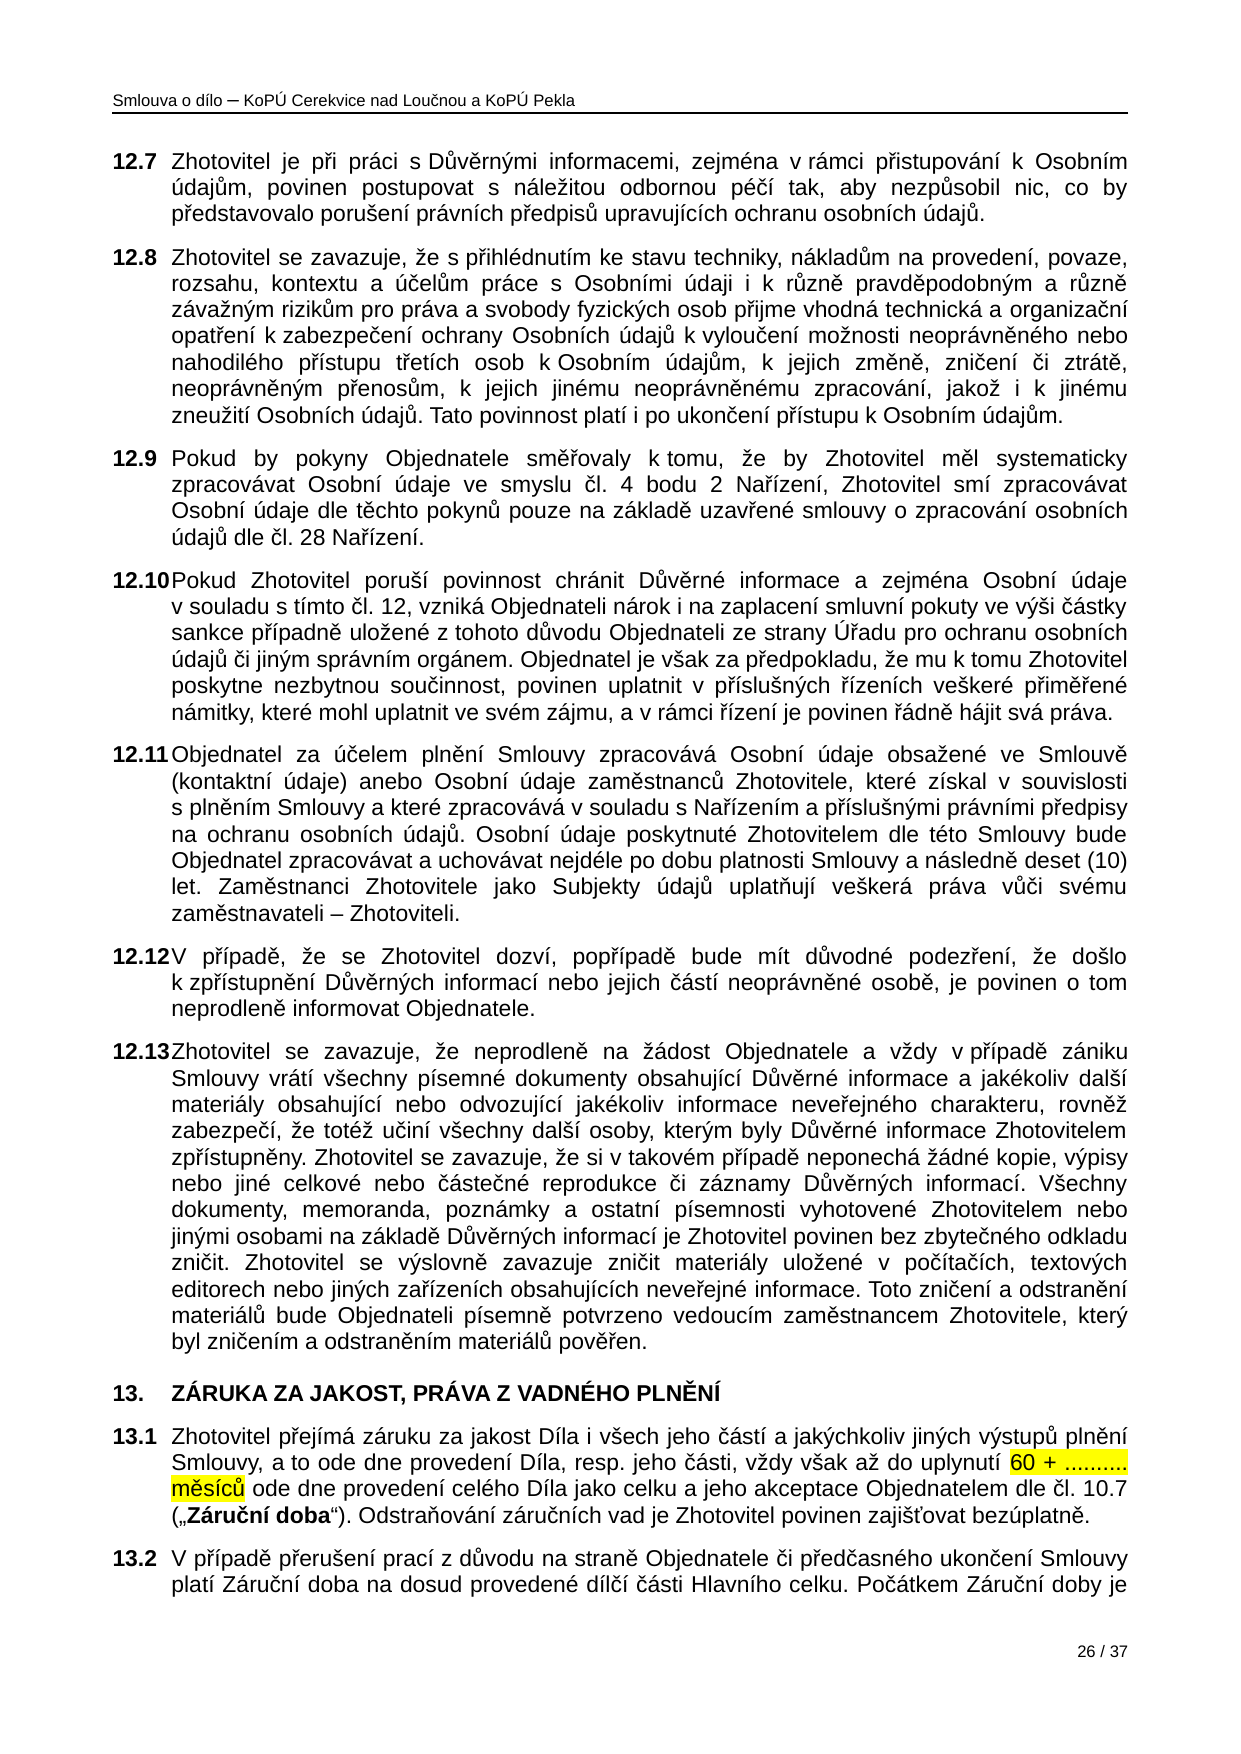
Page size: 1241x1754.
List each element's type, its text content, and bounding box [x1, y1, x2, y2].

text Zhotovitel se zavazuje, že s přihlédnutím ke stavu techniky, nákladům na provedení, povaze, rozsahu, kontextu a účelům práce s Osobními údaji i k různě pravděpodobným a různě závažným rizikům pro práva a svobody fyzických osob přijme vhodná technická a organizační opatření k zabezpečení ochrany Osobních údajů k vyloučení možnosti neoprávněného nebo nahodilého přístupu třetích osob k Osobním údajům, k jejich změně, zničení či ztrátě, neoprávněným přenosům, k jejich jinému neoprávněnému zpracování, jakož i k jinému zneužití Osobních údajů. Tato povinnost platí i po ukončení přístupu k Osobním údajům. [112, 243, 1128, 428]
text Objednatel za účelem plnění Smlouvy zpracovává Osobní údaje obsažené ve Smlouvě (kontaktní údaje) anebo Osobní údaje zaměstnanců Zhotovitele, které získal v souvislosti s plněním Smlouvy a které zpracovává v souladu s Nařízením a příslušnými právními předpisy na ochranu osobních údajů. Osobní údaje poskytnuté Zhotovitelem dle této Smlouvy bude Objednatel zpracovávat a uchovávat nejdéle po dobu platnosti Smlouvy a následně deset (10) let. Zaměstnanci Zhotovitele jako Subjekty údajů uplatňují veškerá práva vůči svému zaměstnavateli – Zhotoviteli. [112, 741, 1128, 926]
text V případě, že se Zhotovitel dozví, popřípadě bude mít důvodné podezření, že došlo k zpřístupnění Důvěrných informací nebo jejich částí neoprávněné osobě, je povinen o tom neprodleně informovat Objednatele. [112, 943, 1128, 1022]
text Zhotovitel je při práci s Důvěrnými informacemi, zejména v rámci přistupování k Osobním údajům, povinen postupovat s náležitou odbornou péčí tak, aby nezpůsobil nic, co by představovalo porušení právních předpisů upravujících ochranu osobních údajů. [112, 148, 1128, 227]
text Zhotovitel přejímá záruku za jakost Díla i všech jeho částí a jakýchkoliv jiných výstupů plnění Smlouvy, a to ode dne provedení Díla, resp. jeho části, vždy však až do uplynutí 60 + .......... měsíců ode dne provedení celého Díla jako celku a jeho akceptace Objednatelem dle čl. 10.7 („Záruční doba“). Odstraňování záručních vad je Zhotovitel povinen zajišťovat bezúplatně. [112, 1423, 1128, 1528]
text Pokud by pokyny Objednatele směřovaly k tomu, že by Zhotovitel měl systematicky zpracovávat Osobní údaje ve smyslu čl. 4 bodu 2 Nařízení, Zhotovitel smí zpracovávat Osobní údaje dle těchto pokynů pouze na základě uzavřené smlouvy o zpracování osobních údajů dle čl. 28 Nařízení. [112, 444, 1128, 550]
text Pokud Zhotovitel poruší povinnost chránit Důvěrné informace a zejména Osobní údaje v souladu s tímto čl. 12, vzniká Objednateli nárok i na zaplacení smluvní pokuty ve výši částky sankce případně uložené z tohoto důvodu Objednateli ze strany Úřadu pro ochranu osobních údajů či jiným správním orgánem. Objednatel je však za předpokladu, že mu k tomu Zhotovitel poskytne nezbytnou součinnost, povinen uplatnit v příslušných řízeních veškeré přiměřené námitky, které mohl uplatnit ve svém zájmu, a v rámci řízení je povinen řádně hájit svá práva. [112, 567, 1128, 725]
text Záruka za jakost, práva z vadného plnění [112, 1379, 1128, 1406]
text Zhotovitel se zavazuje, že neprodleně na žádost Objednatele a vždy v případě zániku Smlouvy vrátí všechny písemné dokumenty obsahující Důvěrné informace a jakékoliv další materiály obsahující nebo odvozující jakékoliv informace neveřejného charakteru, rovněž zabezpečí, že totéž učiní všechny další osoby, kterým byly Důvěrné informace Zhotovitelem zpřístupněny. Zhotovitel se zavazuje, že si v takovém případě neponechá žádné kopie, výpisy nebo jiné celkové nebo částečné reprodukce či záznamy Důvěrných informací. Všechny dokumenty, memoranda, poznámky a ostatní písemnosti vyhotovené Zhotovitelem nebo jinými osobami na základě Důvěrných informací je Zhotovitel povinen bez zbytečného odkladu zničit. Zhotovitel se výslovně zavazuje zničit materiály uložené v počítačích, textových editorech nebo jiných zařízeních obsahujících neveřejné informace. Toto zničení a odstranění materiálů bude Objednateli písemně potvrzeno vedoucím zaměstnancem Zhotovitele, který byl zničením a odstraněním materiálů pověřen. [112, 1038, 1128, 1354]
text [112, 1545, 1128, 1597]
